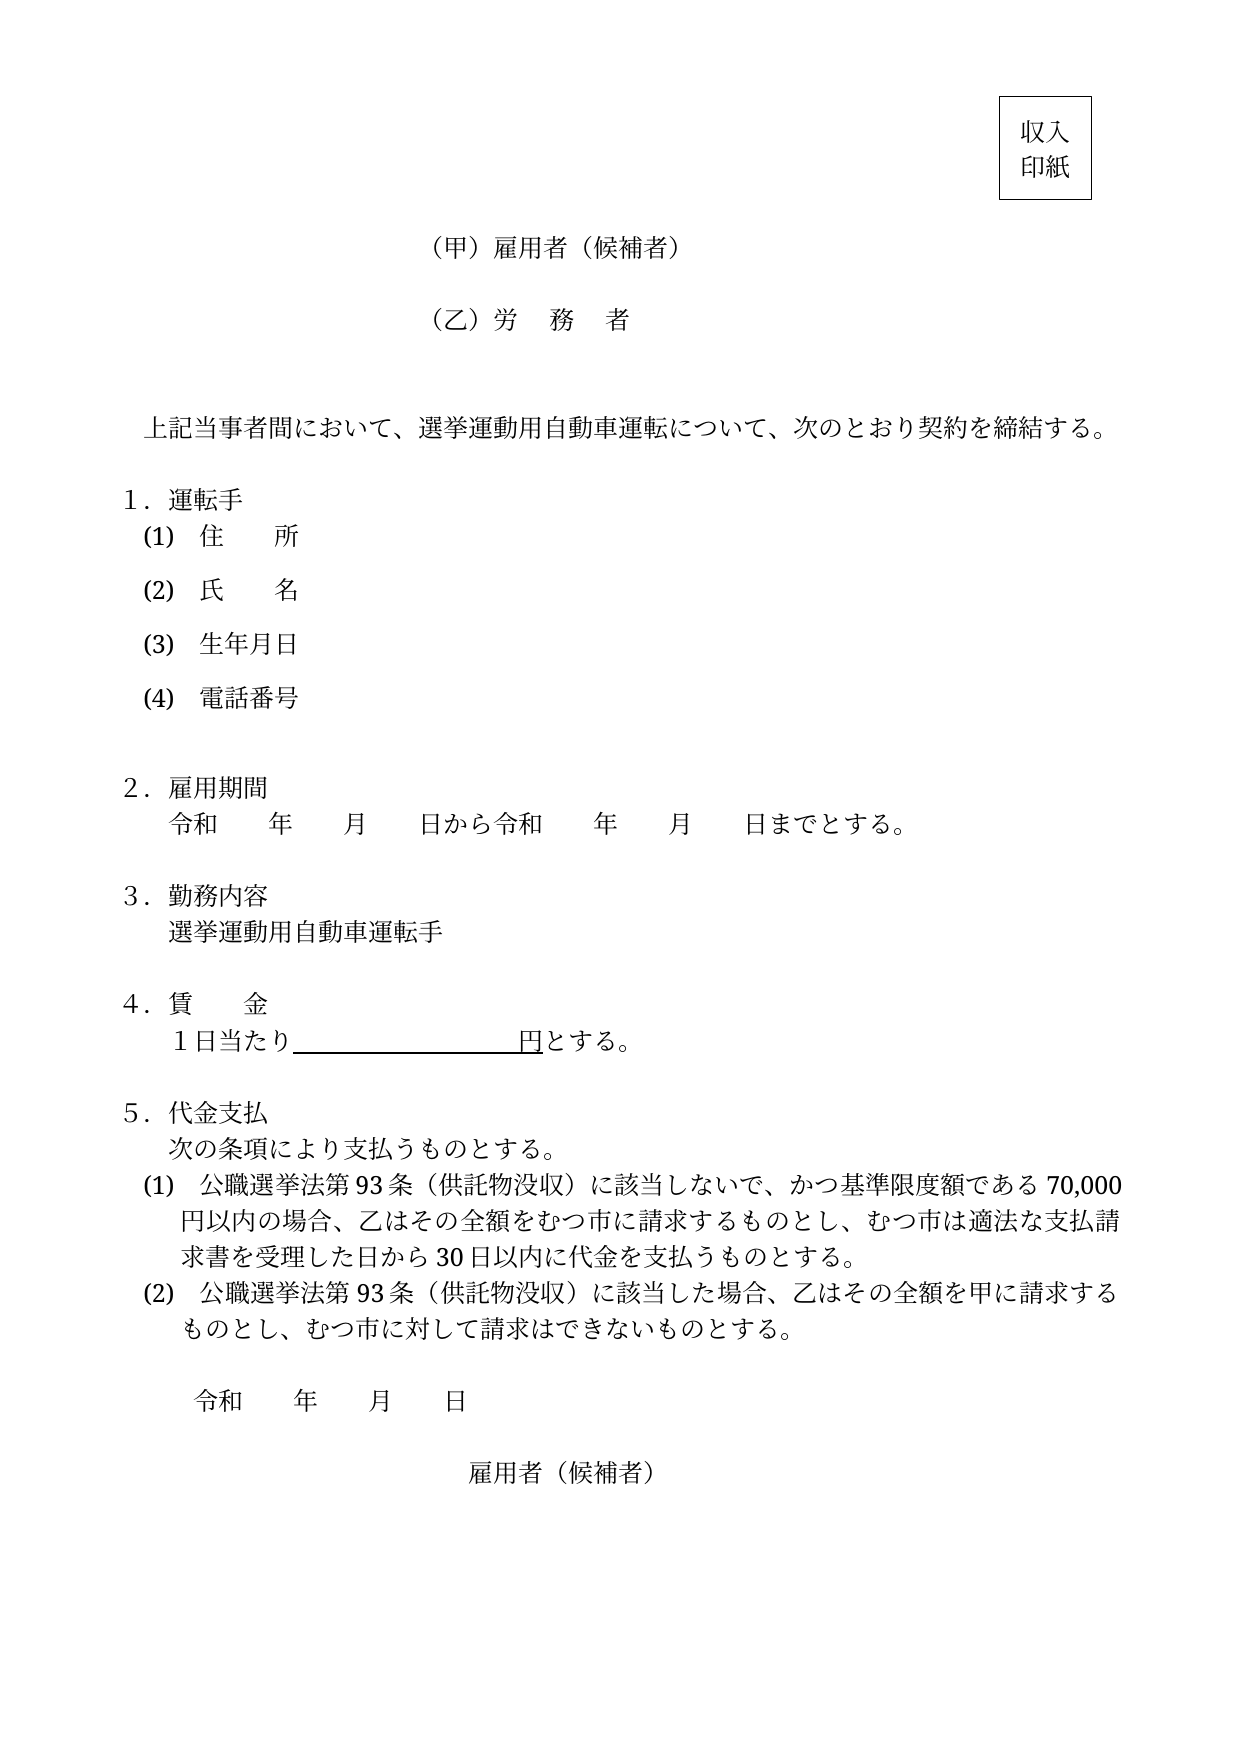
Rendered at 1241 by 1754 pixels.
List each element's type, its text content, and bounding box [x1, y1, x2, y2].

text 次の条項により支払うものとする。 [168, 1129, 1122, 1165]
text （乙）労務者 [418, 300, 1122, 336]
text (1) 公職選挙法第93条（供託物没収）に該当しないで、かつ基準限度額である70,000円以内の場合、乙はその全額をむつ市に請求するものとし、むつ市は適法な支払請求書を受理した日から30日以内に代金を支払うものとする。 [143, 1165, 1122, 1273]
text (4) 電話番号 [143, 679, 1122, 715]
text ４．賃 金 [118, 985, 1122, 1021]
text 上記当事者間において、選挙運動用自動車運転について、次のとおり契約を締結する。 [143, 408, 1122, 444]
text (2) 公職選挙法第93条（供託物没収）に該当した場合、乙はその全額を甲に請求するものとし、むつ市に対して請求はできないものとする。 [143, 1273, 1122, 1346]
text 選挙運動用自動車運転手 [168, 913, 1122, 949]
text ３．勤務内容 [118, 877, 1122, 913]
text (3) 生年月日 [143, 625, 1122, 661]
text 雇用者（候補者） [468, 1454, 1122, 1490]
text １．運転手 [118, 481, 1122, 517]
text 令和 年 月 日から令和 年 月 日までとする。 [168, 805, 1122, 841]
text 令和 年 月 日 [193, 1382, 1122, 1418]
text ５．代金支払 [118, 1093, 1122, 1129]
text １日当たり 円とする。 [168, 1021, 1122, 1057]
text (1) 住 所 [143, 517, 1122, 553]
text (2) 氏 名 [143, 571, 1122, 607]
text ２．雇用期間 [118, 769, 1122, 805]
text （甲）雇用者（候補者） [418, 228, 1122, 264]
